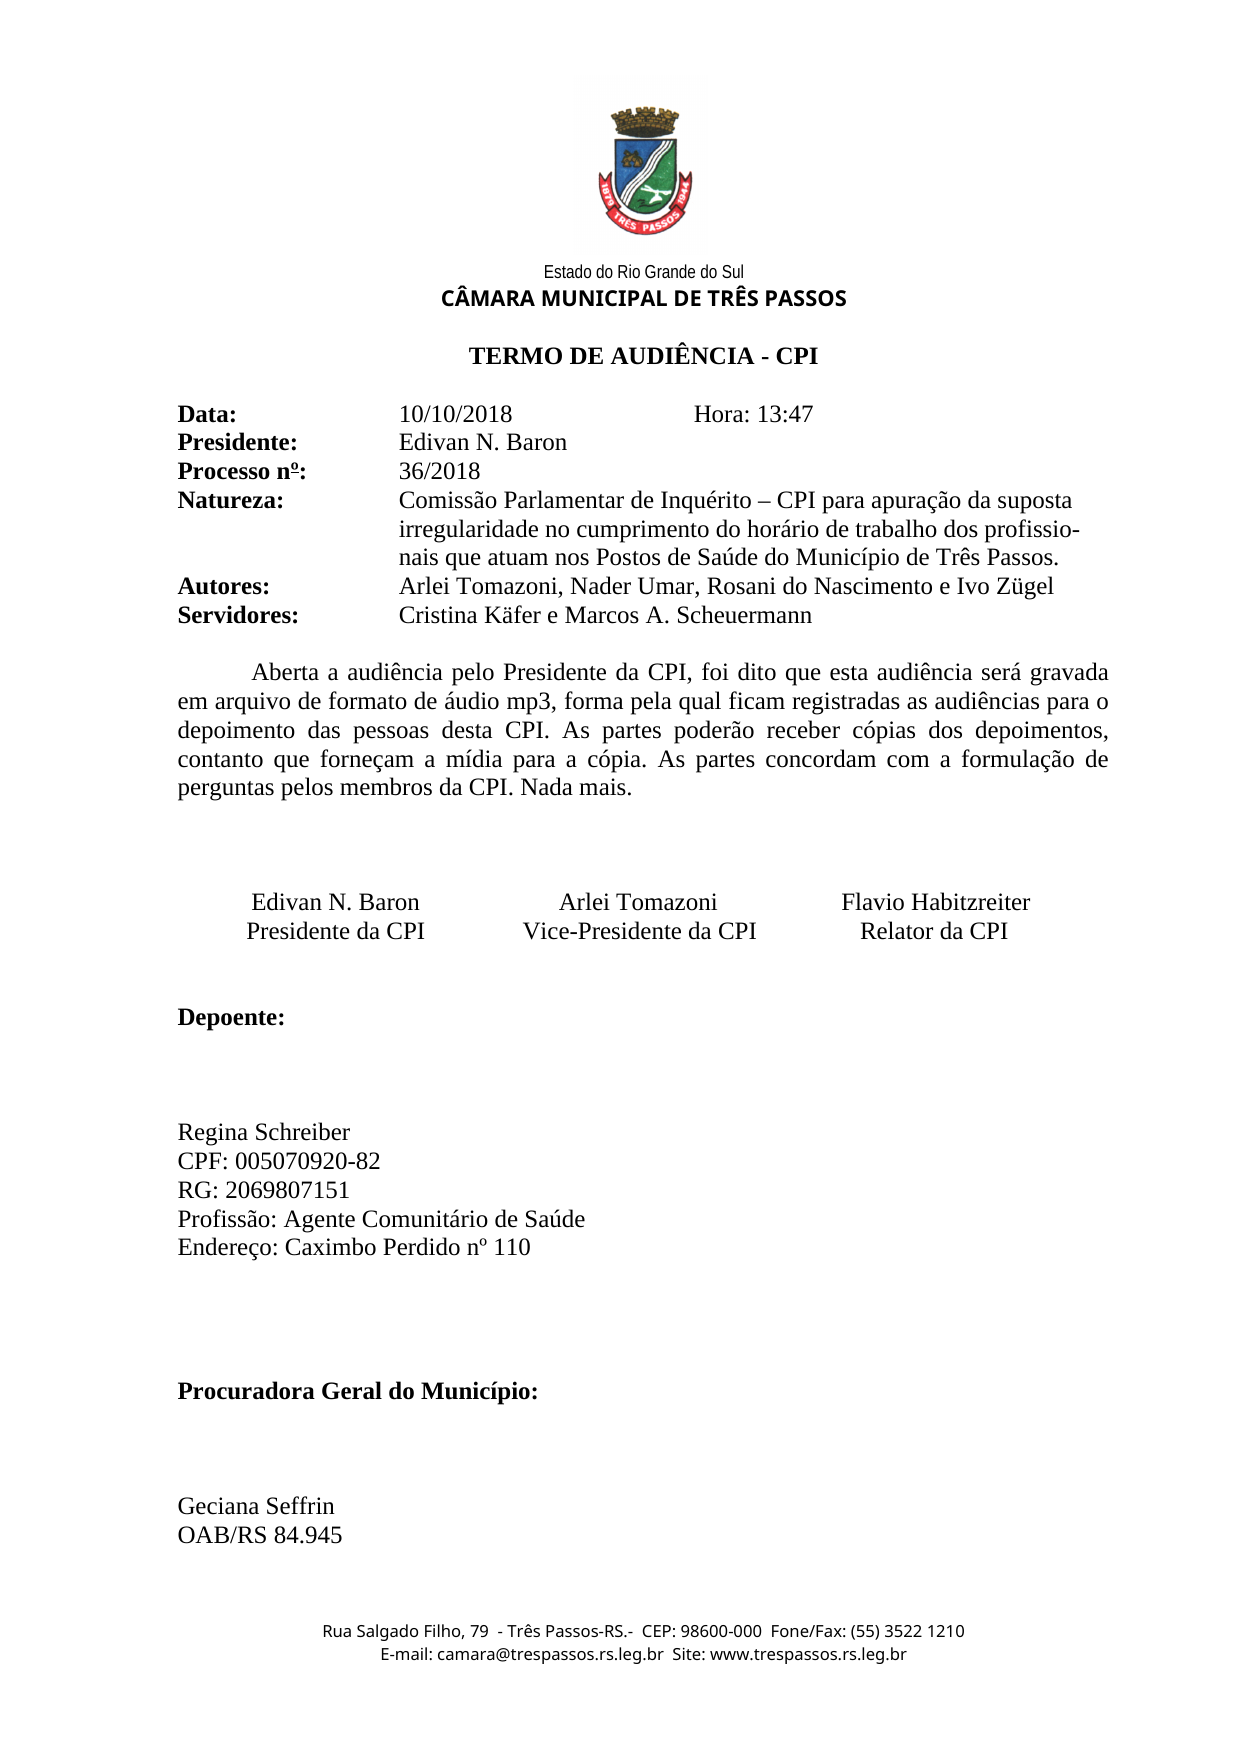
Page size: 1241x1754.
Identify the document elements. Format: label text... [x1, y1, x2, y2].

text Natureza: Comissão Parlamentar de Inquérito – CPI para apuração da suposta [177, 485, 1110, 514]
text Autores: Arlei Tomazoni, Nader Umar, Rosani do Nascimento e Ivo Zügel [177, 571, 1110, 600]
text Aberta a audiência pelo Presidente da CPI, foi dito que esta audiência será gravada em arquivo de formato de áudio mp3, forma pela qual ficam registradas as audiências para o depoimento das pessoas desta CPI. As partes poderão receber cópias dos depoimentos, contanto que forneçam a mídia para a cópia. As partes concordam com a formulação de perguntas pelos membros da CPI. Nada mais. [177, 657, 1110, 801]
text Profissão: Agente Comunitário de Saúde [177, 1204, 1110, 1232]
text Depoente: [177, 1002, 1110, 1031]
text Endereço: Caximbo Perdido nº 110 [177, 1232, 1110, 1261]
text Edivan N. Baron Arlei Tomazoni Flavio Habitzreiter [177, 887, 1110, 916]
picture [573, 75, 708, 255]
text Servidores: Cristina Käfer e Marcos A. Scheuermann [177, 600, 1110, 629]
text TERMO DE AUDIÊNCIA - CPI [177, 341, 1110, 370]
text Processo nº: 36/2018 [177, 456, 1110, 485]
text Data: 10/10/2018 Hora: 13:47 [177, 399, 1110, 427]
text Presidente: Edivan N. Baron [177, 427, 1110, 456]
text Regina Schreiber [177, 1117, 1110, 1146]
text OAB/RS 84.945 [177, 1520, 1110, 1549]
text Procuradora Geral do Município: [177, 1376, 1110, 1405]
text RG: 2069807151 [177, 1175, 1110, 1204]
text irregularidade no cumprimento do horário de trabalho dos profissio- [177, 514, 1110, 542]
text CPF: 005070920-82 [177, 1146, 1110, 1175]
text nais que atuam nos Postos de Saúde do Município de Três Passos. [177, 542, 1110, 571]
text Geciana Seffrin [177, 1491, 1110, 1520]
text Presidente da CPI Vice-Presidente da CPI Relator da CPI [177, 916, 1110, 945]
